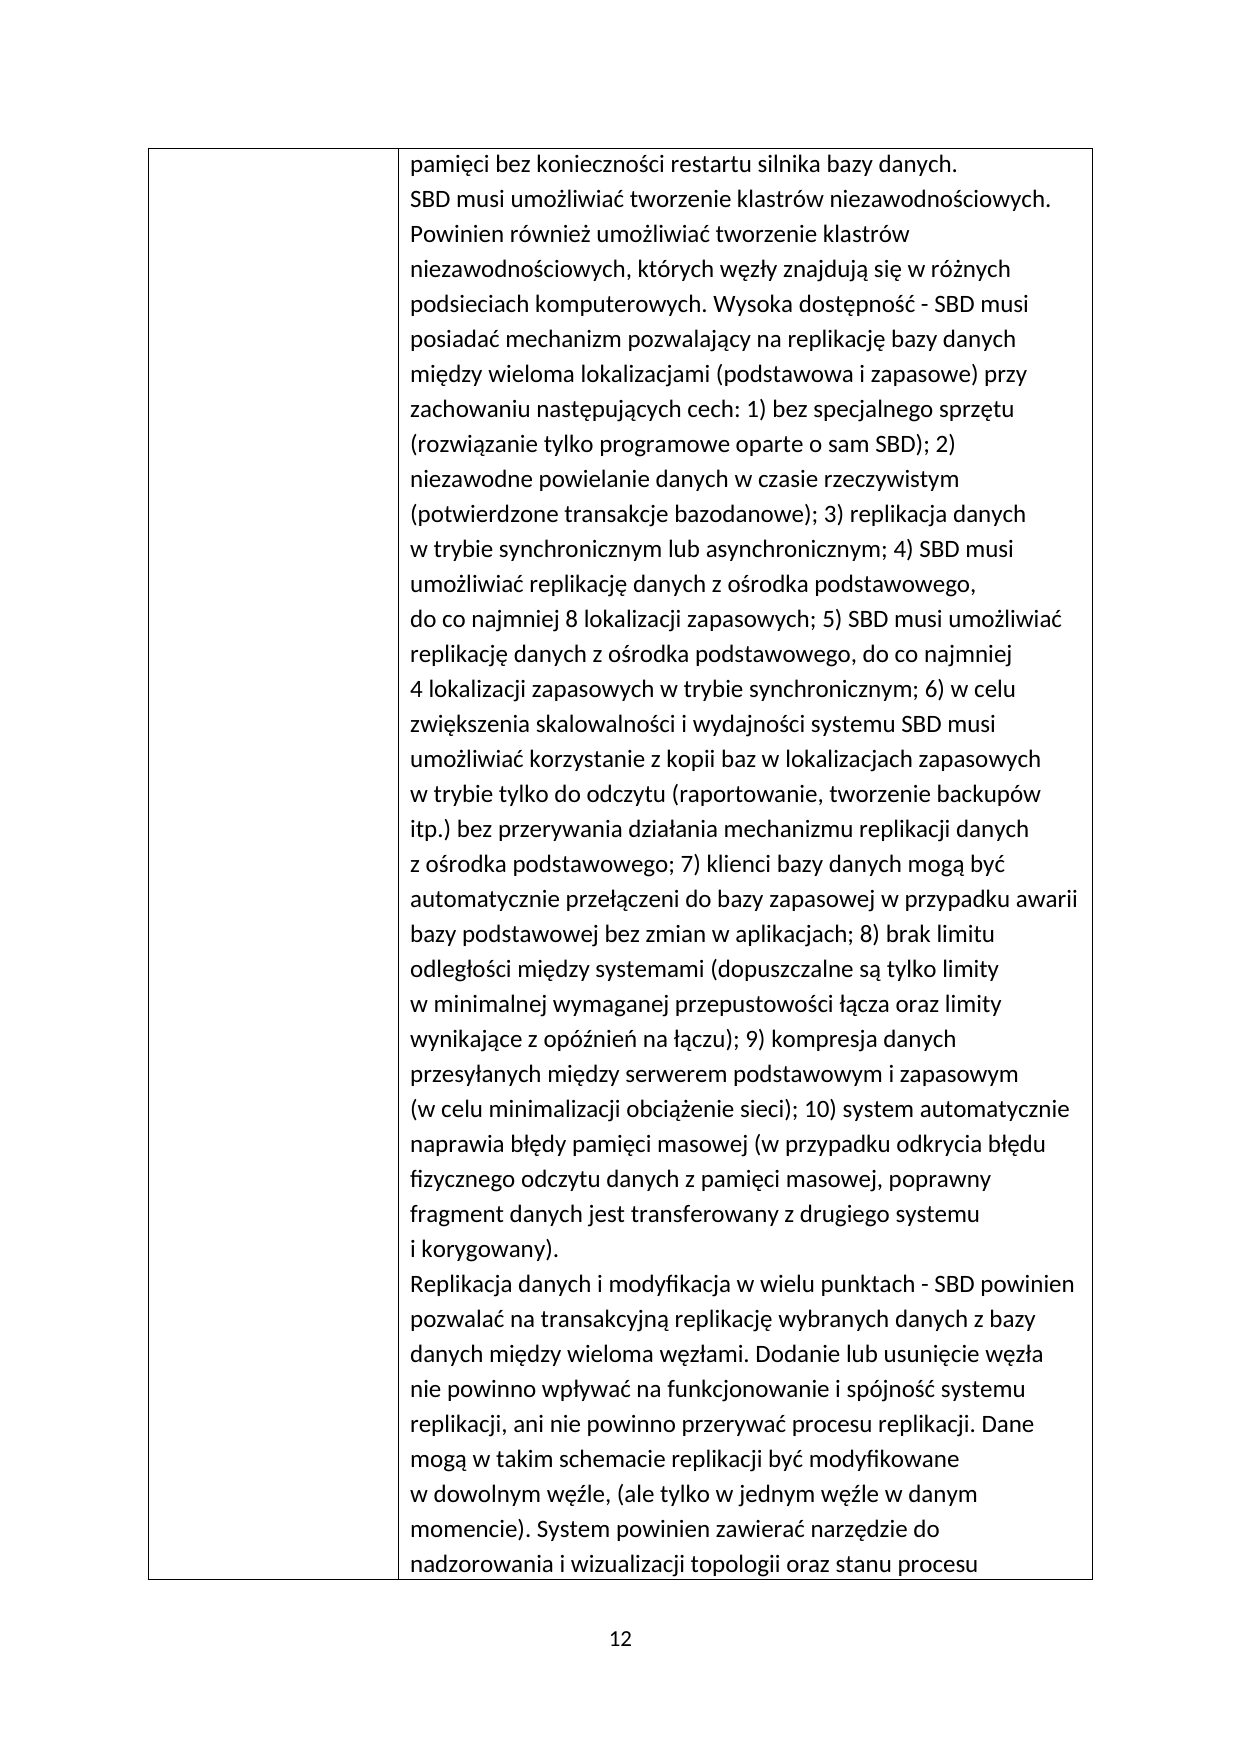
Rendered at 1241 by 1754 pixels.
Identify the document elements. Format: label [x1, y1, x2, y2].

table_cell [399, 149, 1092, 1579]
table_cell [149, 149, 398, 1579]
